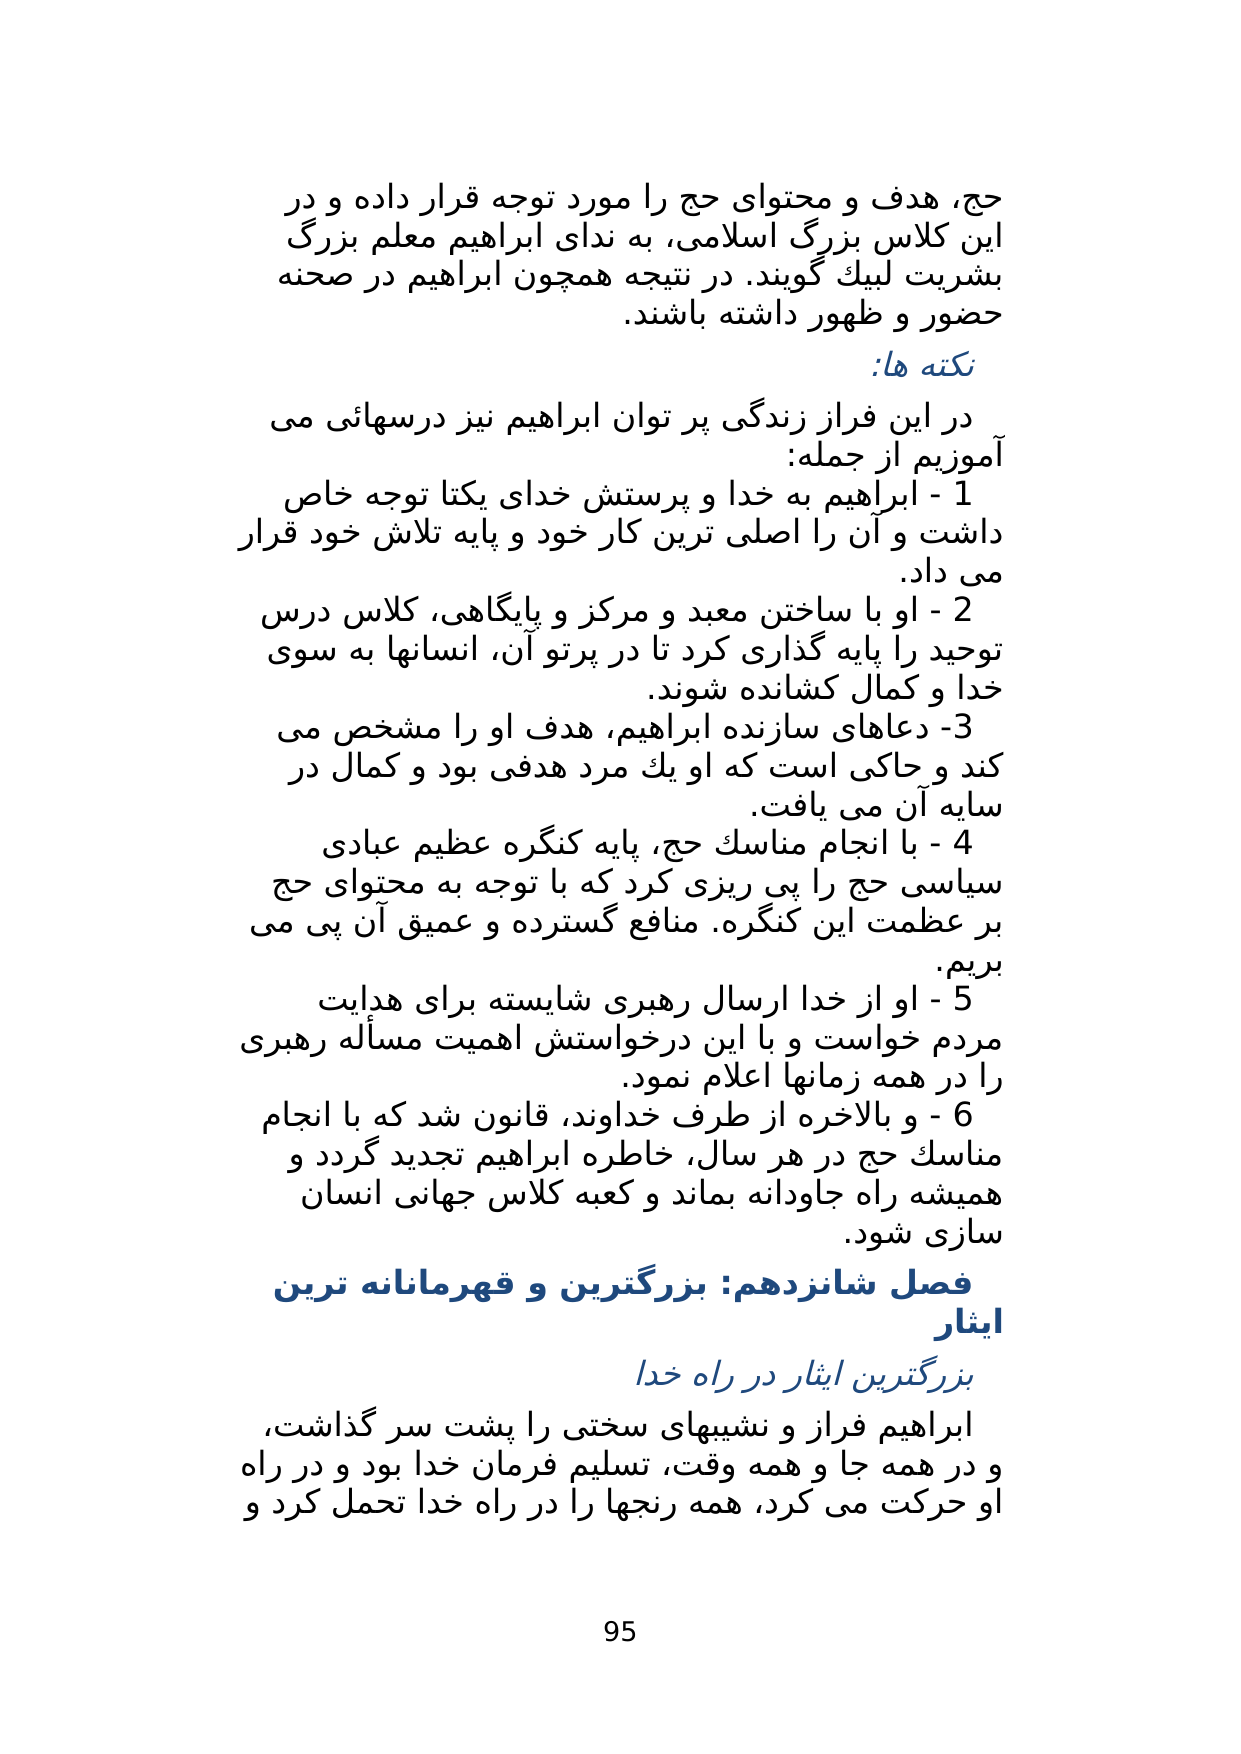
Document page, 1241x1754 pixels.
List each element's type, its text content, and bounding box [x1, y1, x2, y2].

text 2 - او با ساختن معبد و مركز و پايگاهى، كلاس درس توحيد را پايه گذارى كرد تا در پرتو آن، انسانها به سوى خدا و كمال كشانده شوند. [236, 591, 1004, 707]
text 5 - او از خدا ارسال رهبرى شايسته براى هدايت مردم خواست و با اين درخواستش اهميت مسأله رهبرى را در همه زمانها اعلام نمود. [236, 979, 1004, 1096]
text 4 - با انجام مناسك حج، پايه كنگره عظيم عبادى سياسى حج را پى ريزى كرد كه با توجه به محتواى حج بر عظمت اين كنگره. منافع گسترده و عميق آن پى مى بريم. [236, 824, 1004, 979]
text 1 - ابراهيم به خدا و پرستش خداى يكتا توجه خاص داشت و آن را اصلى ترين كار خود و پايه تلاش خود قرار مى داد. [236, 474, 1004, 591]
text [236, 177, 1004, 333]
subtitle فصل شانزدهم: بزرگترين و قهرمانانه ترين ايثار [236, 1264, 1004, 1341]
text 3- دعاهاى سازنده ابراهيم، هدف او را مشخص مى كند و حاكى است كه او يك مرد هدفى بود و كمال در سايه آن مى يافت. [236, 707, 1004, 824]
subtitle بزرگترين ايثار در راه خدا [236, 1354, 1004, 1393]
text در اين فراز زندگى پر توان ابراهيم نيز درسهائى مى آموزيم از جمله: [236, 396, 1004, 474]
text 6 - و بالاخره از طرف خداوند، قانون شد كه با انجام مناسك حج در هر سال، خاطره ابراهيم تجديد گردد و هميشه راه جاودانه بماند و كعبه كلاس جهانى انسان سازى شود. [236, 1096, 1004, 1251]
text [236, 1405, 1004, 1522]
subtitle نكته ها: [236, 345, 1004, 384]
